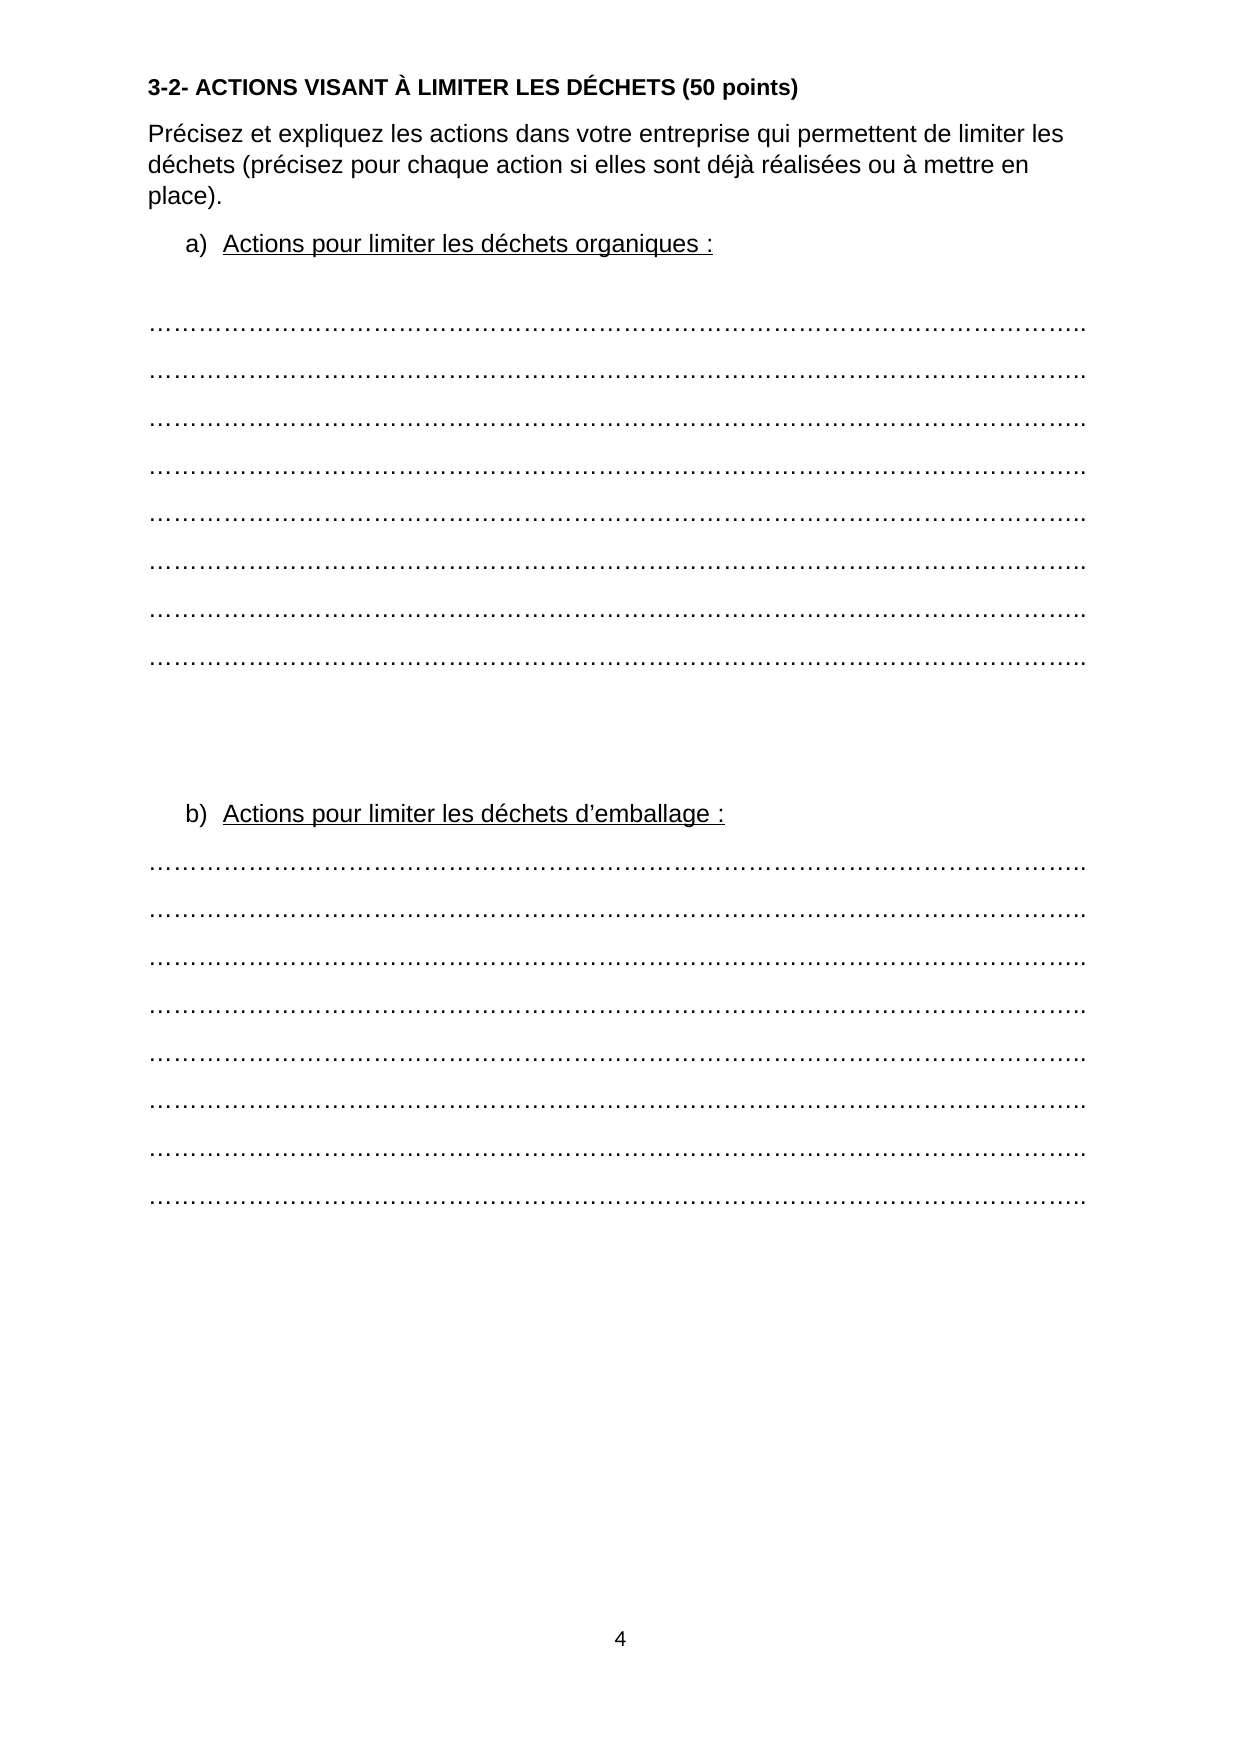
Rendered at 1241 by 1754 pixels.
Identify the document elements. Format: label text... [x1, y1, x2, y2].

text ………………………………………………………………………………………………….. [148, 355, 1093, 384]
list Actions pour limiter les déchets d’emballage : [185, 799, 1093, 828]
text ………………………………………………………………………………………………….. [148, 1133, 1093, 1162]
text Précisez et expliquez les actions dans votre entreprise qui permettent de limiter les déchets (précisez pour chaque action si elles sont déjà réalisées ou à mettre en place). [148, 119, 1093, 210]
text ………………………………………………………………………………………………….. [148, 403, 1093, 432]
text ………………………………………………………………………………………………….. [148, 942, 1093, 971]
text ………………………………………………………………………………………………….. [148, 307, 1093, 336]
text ………………………………………………………………………………………………….. [148, 1037, 1093, 1066]
text 3-2- Actions visant à limiter les déchets (50 points) [148, 74, 1093, 100]
text ………………………………………………………………………………………………….. [148, 546, 1093, 575]
list Actions pour limiter les déchets organiques : [185, 229, 1093, 257]
text ………………………………………………………………………………………………….. [148, 847, 1093, 875]
text ………………………………………………………………………………………………….. [148, 1085, 1093, 1114]
text ………………………………………………………………………………………………….. [148, 641, 1093, 670]
text ………………………………………………………………………………………………….. [148, 498, 1093, 527]
text ………………………………………………………………………………………………….. [148, 1181, 1093, 1209]
text ………………………………………………………………………………………………….. [148, 451, 1093, 479]
text ………………………………………………………………………………………………….. [148, 594, 1093, 622]
text ………………………………………………………………………………………………….. [148, 990, 1093, 1018]
text ………………………………………………………………………………………………….. [148, 894, 1093, 923]
